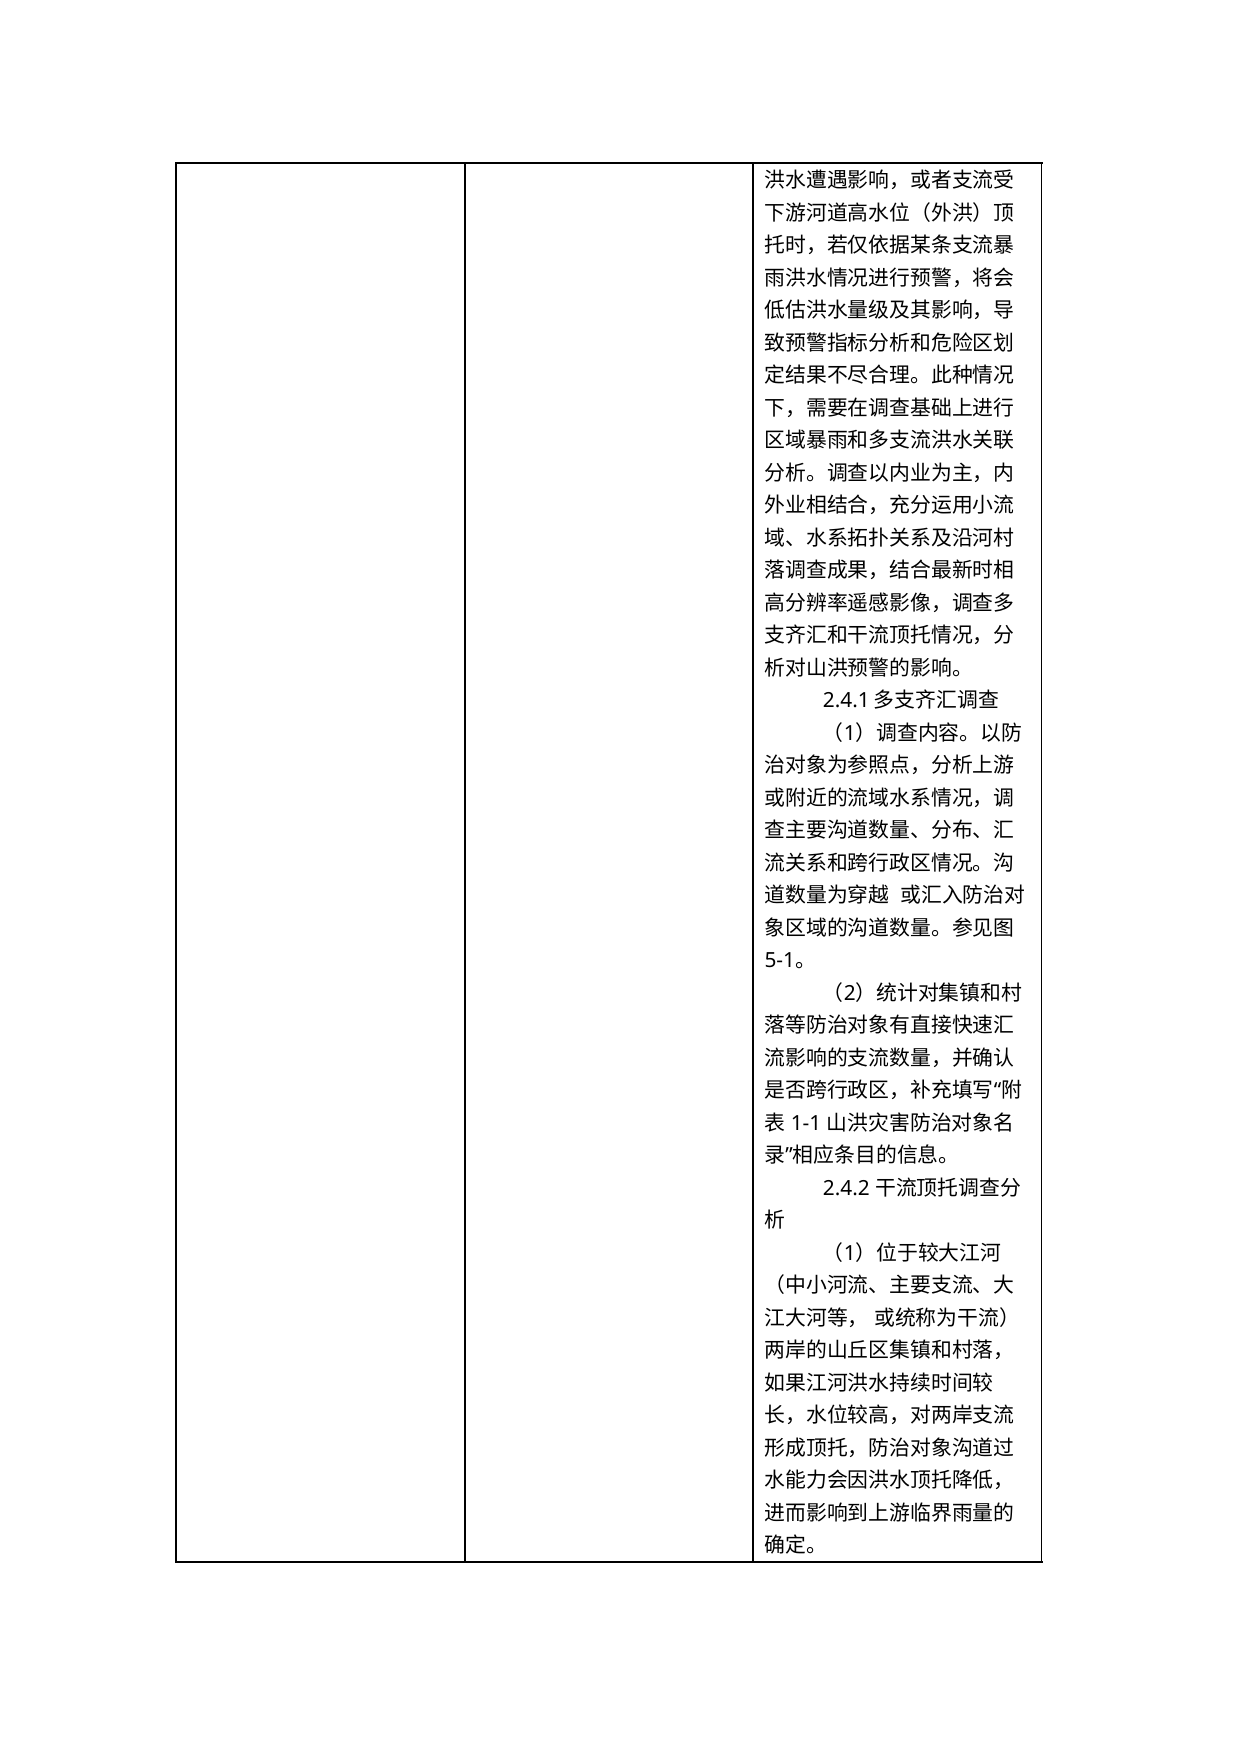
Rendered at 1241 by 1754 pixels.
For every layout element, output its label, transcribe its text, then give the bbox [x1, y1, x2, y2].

table_cell [466, 164, 752, 1561]
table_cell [754, 164, 1041, 1561]
table_cell 1 [177, 164, 464, 1561]
